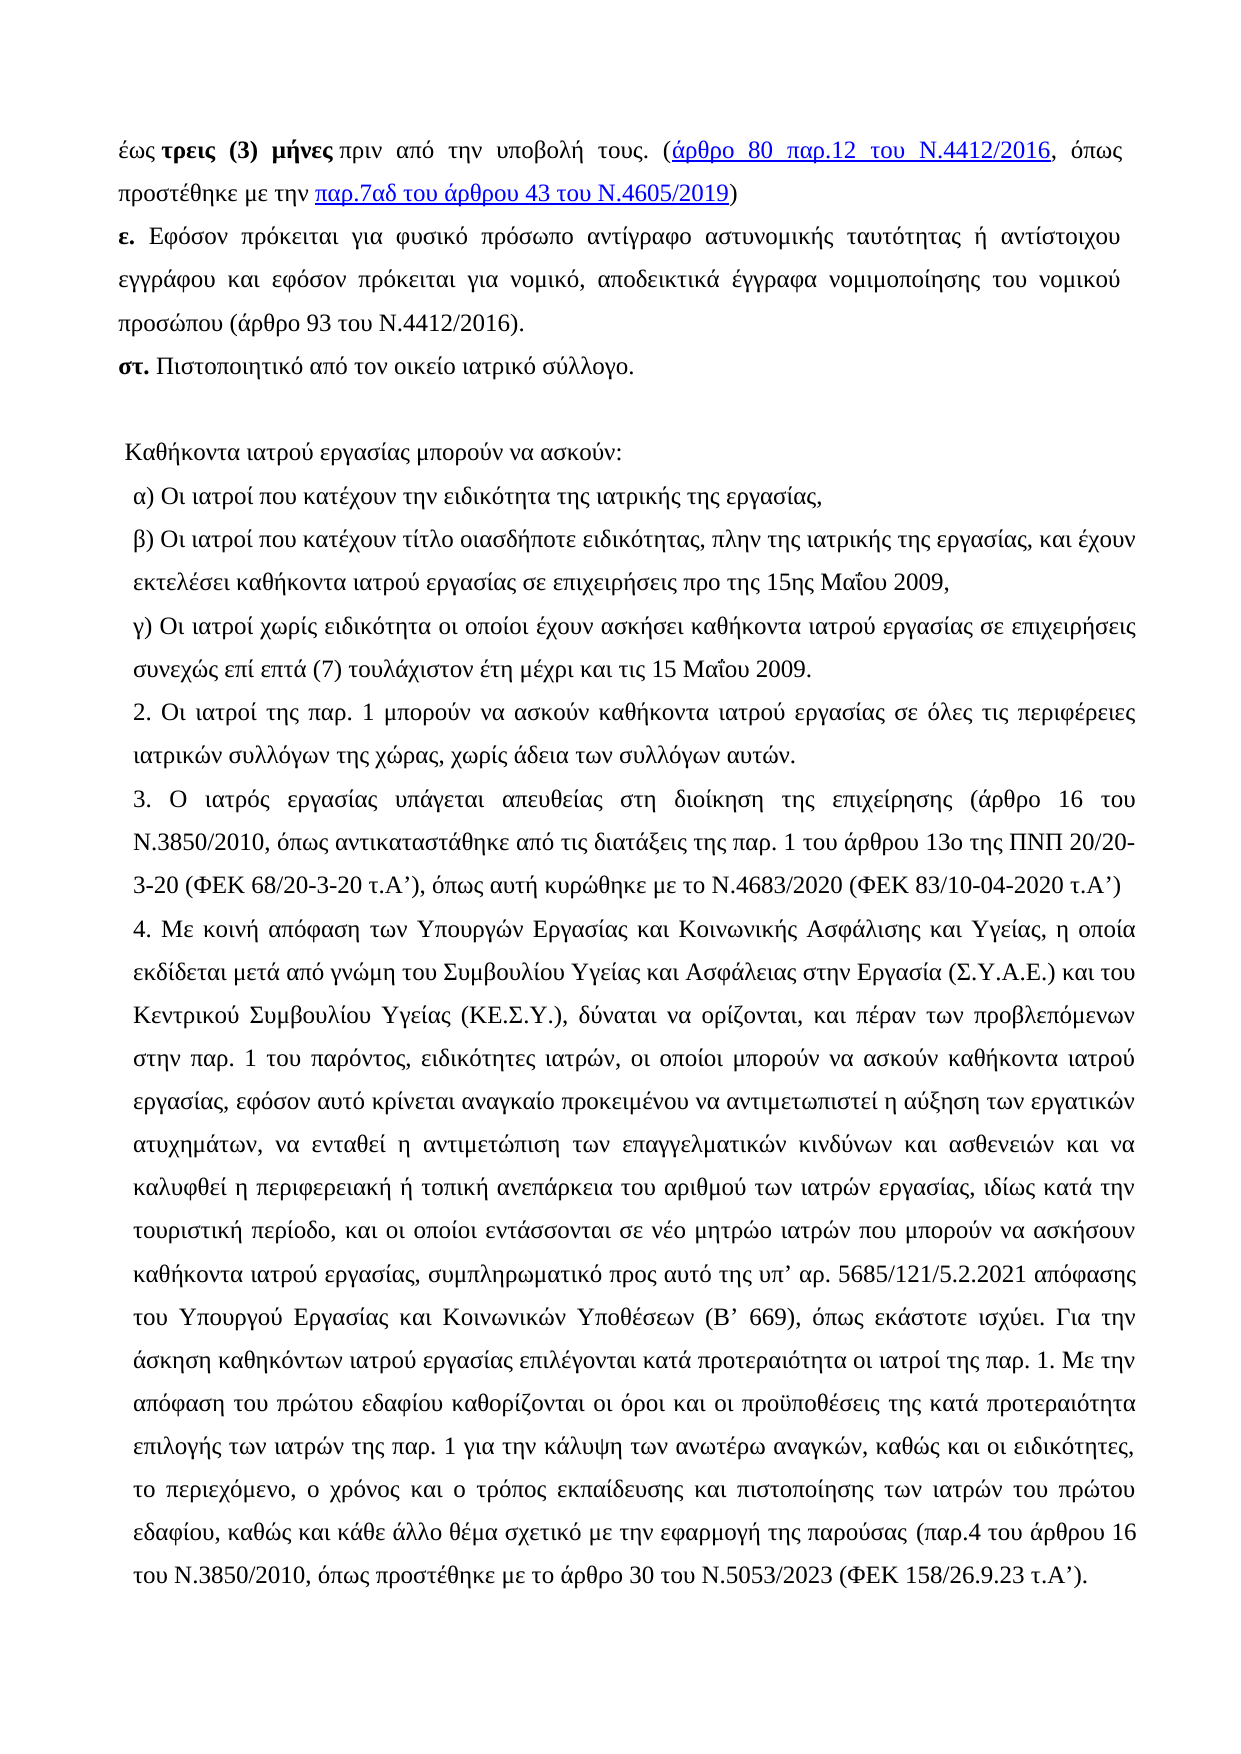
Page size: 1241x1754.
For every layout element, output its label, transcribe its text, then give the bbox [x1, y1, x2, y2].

text Καθήκοντα ιατρού εργασίας μπορούν να ασκούν: [118, 437, 1137, 466]
text 4. Με κοινή απόφαση των Υπουργών Εργασίας και Κοινωνικής Ασφάλισης και Υγείας, η οποία εκδίδεται μετά από γνώμη του Συμβουλίου Υγείας και Ασφάλειας στην Εργασία (Σ.Υ.Α.Ε.) και του Κεντρικού Συμβουλίου Υγείας (ΚΕ.Σ.Υ.), δύναται να ορίζονται, και πέραν των προβλεπόμενων στην παρ. 1 του παρόντος, ειδικότητες ιατρών, οι οποίοι μπορούν να ασκούν καθήκοντα ιατρού εργασίας, εφόσον αυτό κρίνεται αναγκαίο προκειμένου να αντιμετωπιστεί η αύξηση των εργατικών ατυχημάτων, να ενταθεί η αντιμετώπιση των επαγγελματικών κινδύνων και ασθενειών και να καλυφθεί η περιφερειακή ή τοπική ανεπάρκεια του αριθμού των ιατρών εργασίας, ιδίως κατά την τουριστική περίοδο, και οι οποίοι εντάσσονται σε νέο μητρώο ιατρών που μπορούν να ασκήσουν καθήκοντα ιατρού εργασίας, συμπληρωματικό προς αυτό της υπ’ αρ. 5685/121/5.2.2021 απόφασης του Υπουργού Εργασίας και Κοινωνικών Υποθέσεων (Β’ 669), όπως εκάστοτε ισχύει. Για την άσκηση καθηκόντων ιατρού εργασίας επιλέγονται κατά προτεραιότητα οι ιατροί της παρ. 1. Με την απόφαση του πρώτου εδαφίου καθορίζονται οι όροι και οι προϋποθέσεις της κατά προτεραιότητα επιλογής των ιατρών της παρ. 1 για την κάλυψη των ανωτέρω αναγκών, καθώς και οι ειδικότητες, το περιεχόμενο, ο χρόνος και ο τρόπος εκπαίδευσης και πιστοποίησης των ιατρών του πρώτου εδαφίου, καθώς και κάθε άλλο θέμα σχετικό με την εφαρμογή της παρούσας (παρ.4 του άρθρου 16 του Ν.3850/2010, όπως προστέθηκε με το άρθρο 30 του Ν.5053/2023 (ΦΕΚ 158/26.9.23 τ.Α’). [133, 914, 1137, 1589]
text γ) Οι ιατροί χωρίς ειδικότητα οι οποίοι έχουν ασκήσει καθήκοντα ιατρού εργασίας σε επιχειρήσεις συνεχώς επί επτά (7) τουλάχιστον έτη μέχρι και τις 15 Μαΐου 2009. [133, 611, 1137, 683]
text β) Οι ιατροί που κατέχουν τίτλο οιασδήποτε ειδικότητας, πλην της ιατρικής της εργασίας, και έχουν εκτελέσει καθήκοντα ιατρού εργασίας σε επιχειρήσεις προ της 15ης Μαΐου 2009, [133, 524, 1137, 596]
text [118, 164, 1122, 207]
text στ. Πιστοποιητικό από τον οικείο ιατρικό σύλλογο. [118, 351, 1122, 379]
text ε. Εφόσον πρόκειται για φυσικό πρόσωπο αντίγραφο αστυνομικής ταυτότητας ή αντίστοιχου εγγράφου και εφόσον πρόκειται για νομικό, αποδεικτικά έγγραφα νομιμοποίησης του νομικού προσώπου (άρθρο 93 του Ν.4412/2016). [118, 221, 1122, 336]
text 2. Οι ιατροί της παρ. 1 μπορούν να ασκούν καθήκοντα ιατρού εργασίας σε όλες τις περιφέρειες ιατρικών συλλόγων της χώρας, χωρίς άδεια των συλλόγων αυτών. [133, 697, 1137, 769]
text α) Οι ιατροί που κατέχουν την ειδικότητα της ιατρικής της εργασίας, [133, 481, 1137, 509]
text 3. Ο ιατρός εργασίας υπάγεται απευθείας στη διοίκηση της επιχείρησης (άρθρο 16 του Ν.3850/2010, όπως αντικαταστάθηκε από τις διατάξεις της παρ. 1 του άρθρου 13ο της ΠΝΠ 20/20-3-20 (ΦΕΚ 68/20-3-20 τ.Α’), όπως αυτή κυρώθηκε με το Ν.4683/2020 (ΦΕΚ 83/10-04-2020 τ.Α’) [133, 784, 1137, 899]
